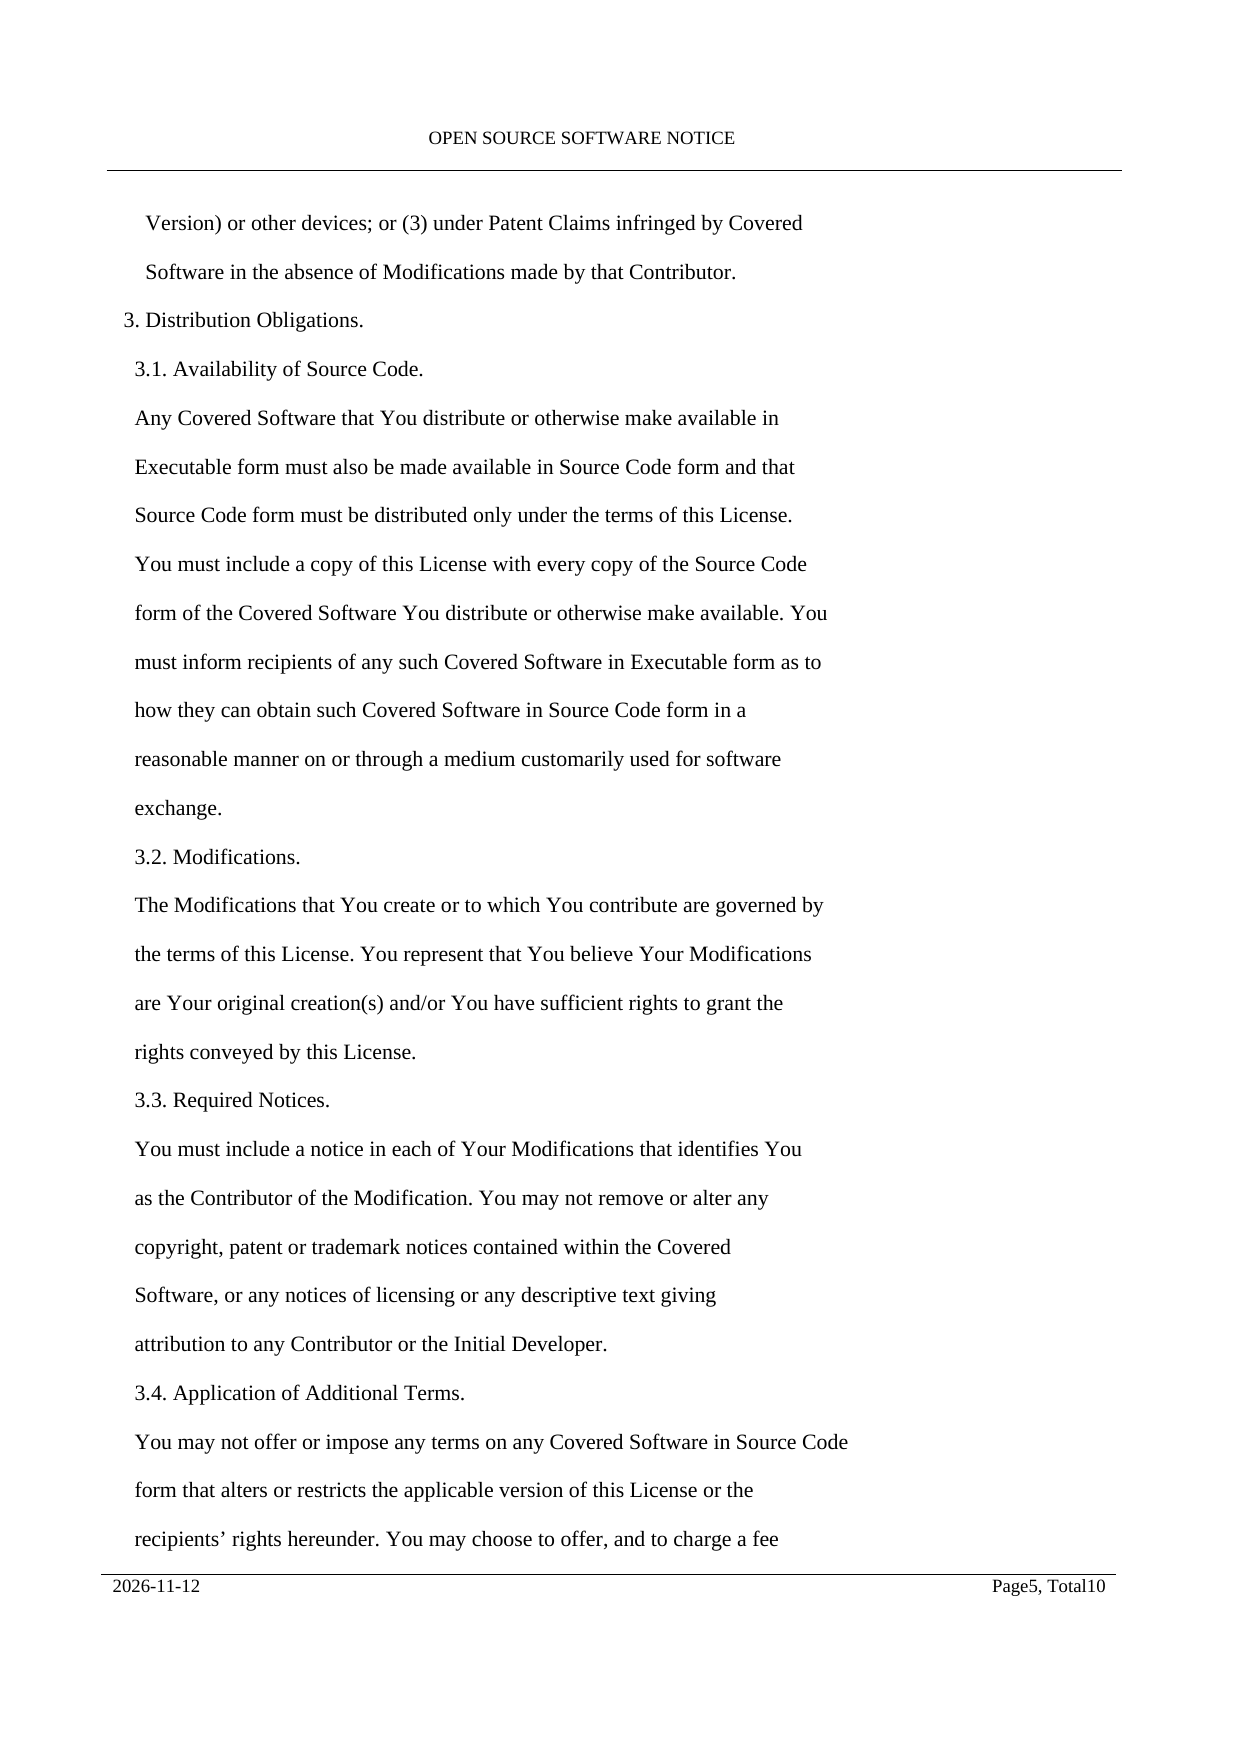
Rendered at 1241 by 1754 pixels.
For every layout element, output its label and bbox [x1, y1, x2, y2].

text [112, 206, 1128, 1555]
